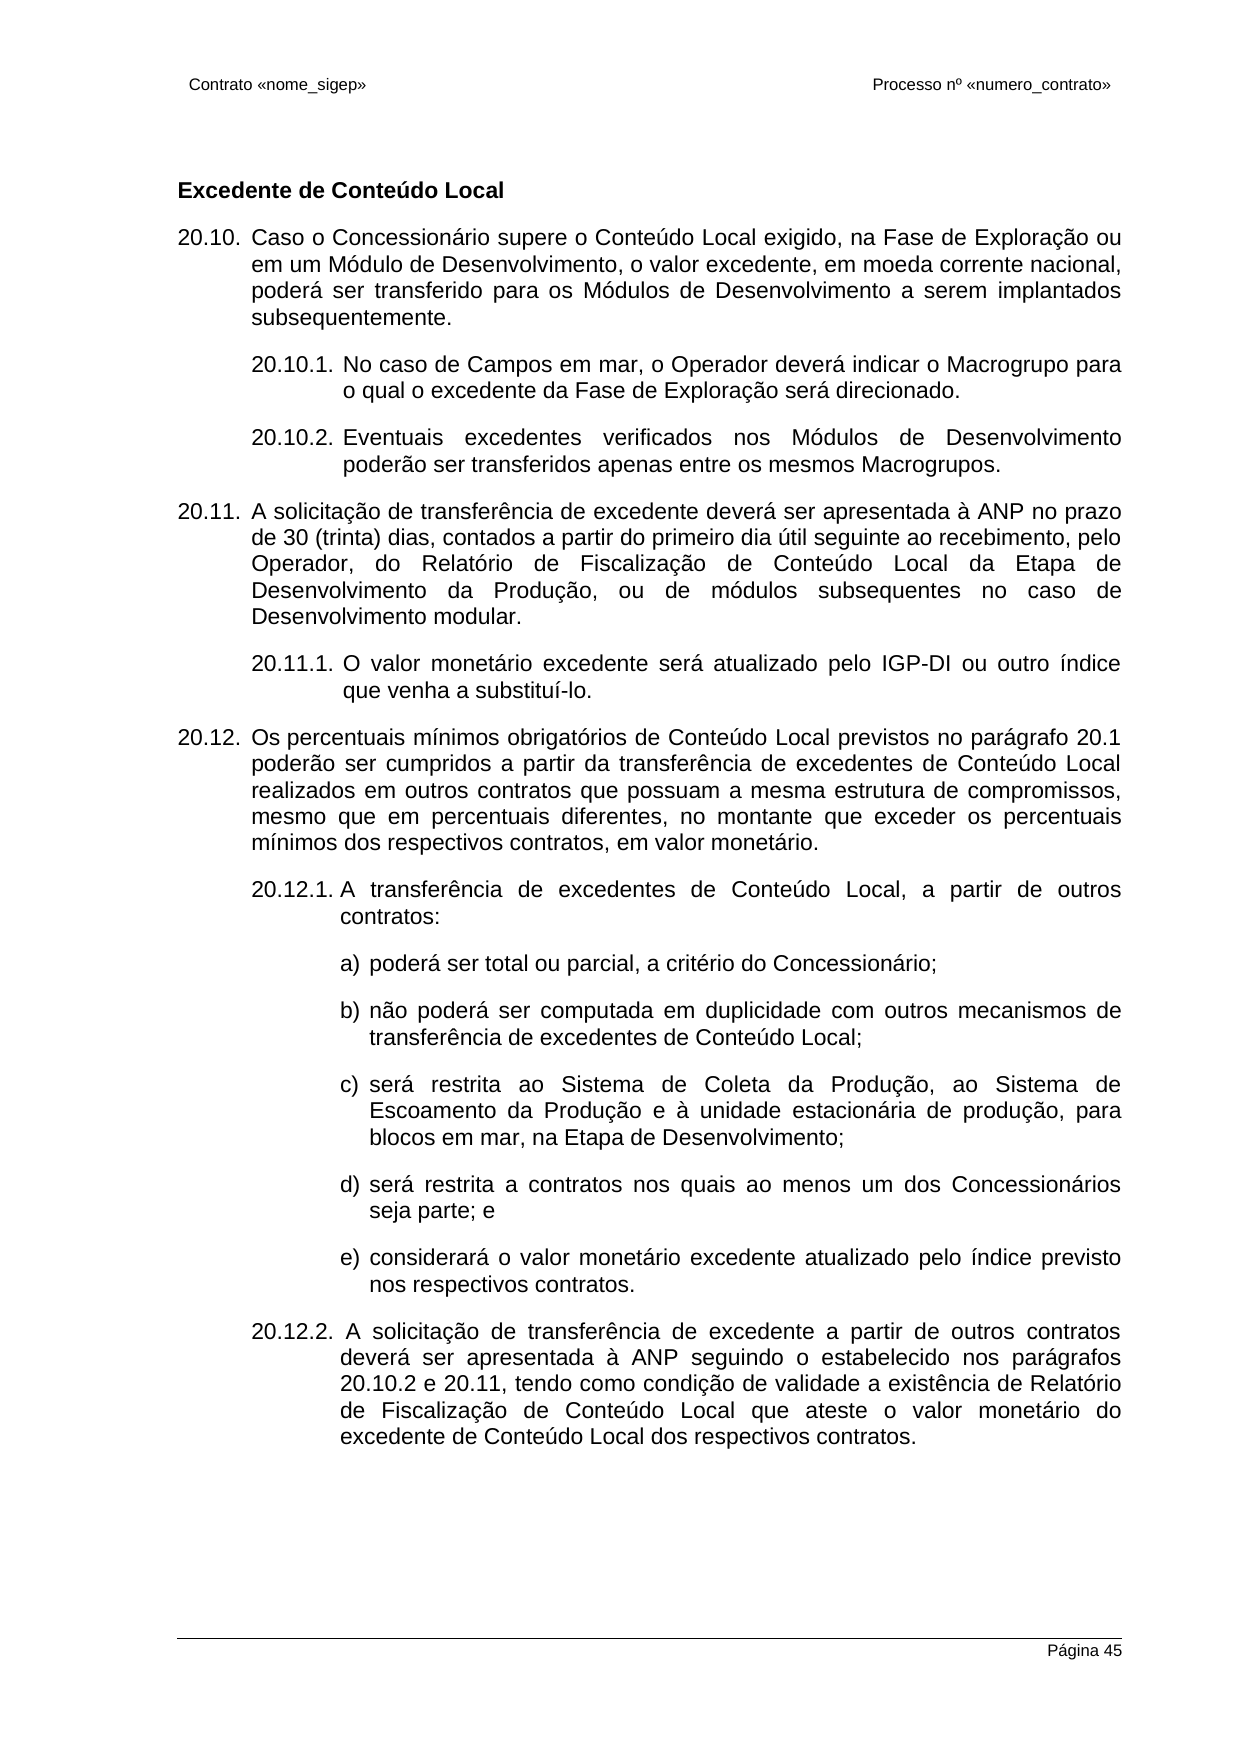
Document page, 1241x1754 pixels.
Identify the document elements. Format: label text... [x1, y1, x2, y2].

text 20.12.2. A solicitação de transferência de excedente a partir de outros contratos deverá ser apresentada à ANP seguindo o estabelecido nos parágrafos 20.10.2 e 20.11, tendo como condição de validade a existência de Relatório de Fiscalização de Conteúdo Local que ateste o valor monetário do excedente de Conteúdo Local dos respectivos contratos. [251, 1318, 1122, 1449]
list O valor monetário excedente será atualizado pelo IGP-DI ou outro índice que venha a substituí-lo. [251, 650, 1122, 703]
text 20.12.1. A transferência de excedentes de Conteúdo Local, a partir de outros contratos: [251, 876, 1122, 929]
text c) será restrita ao Sistema de Coleta da Produção, ao Sistema de Escoamento da Produção e à unidade estacionária de produção, para blocos em mar, na Etapa de Desenvolvimento; [340, 1071, 1122, 1150]
text b) não poderá ser computada em duplicidade com outros mecanismos de transferência de excedentes de Conteúdo Local; [340, 997, 1122, 1050]
text d) será restrita a contratos nos quais ao menos um dos Concessionários seja parte; e [340, 1171, 1122, 1223]
list A solicitação de transferência de excedente deverá ser apresentada à ANP no prazo de 30 (trinta) dias, contados a partir do primeiro dia útil seguinte ao recebimento, pelo Operador, do Relatório de Fiscalização de Conteúdo Local da Etapa de Desenvolvimento da Produção, ou de módulos subsequentes no caso de Desenvolvimento modular. [177, 498, 1122, 629]
list No caso de Campos em mar, o Operador deverá indicar o Macrogrupo para o qual o excedente da Fase de Exploração será direcionado. [251, 351, 1122, 403]
list Eventuais excedentes verificados nos Módulos de Desenvolvimento poderão ser transferidos apenas entre os mesmos Macrogrupos. [251, 424, 1122, 477]
list Os percentuais mínimos obrigatórios de Conteúdo Local previstos no parágrafo 20.1 poderão ser cumpridos a partir da transferência de excedentes de Conteúdo Local realizados em outros contratos que possuam a mesma estrutura de compromissos, mesmo que em percentuais diferentes, no montante que exceder os percentuais mínimos dos respectivos contratos, em valor monetário. [177, 724, 1122, 856]
list Caso o Concessionário supere o Conteúdo Local exigido, na Fase de Exploração ou em um Módulo de Desenvolvimento, o valor excedente, em moeda corrente nacional, poderá ser transferido para os Módulos de Desenvolvimento a serem implantados subsequentemente. [177, 224, 1122, 330]
text e) considerará o valor monetário excedente atualizado pelo índice previsto nos respectivos contratos. [340, 1244, 1122, 1297]
text a) poderá ser total ou parcial, a critério do Concessionário; [340, 950, 1122, 976]
text Excedente de Conteúdo Local [177, 177, 1122, 203]
